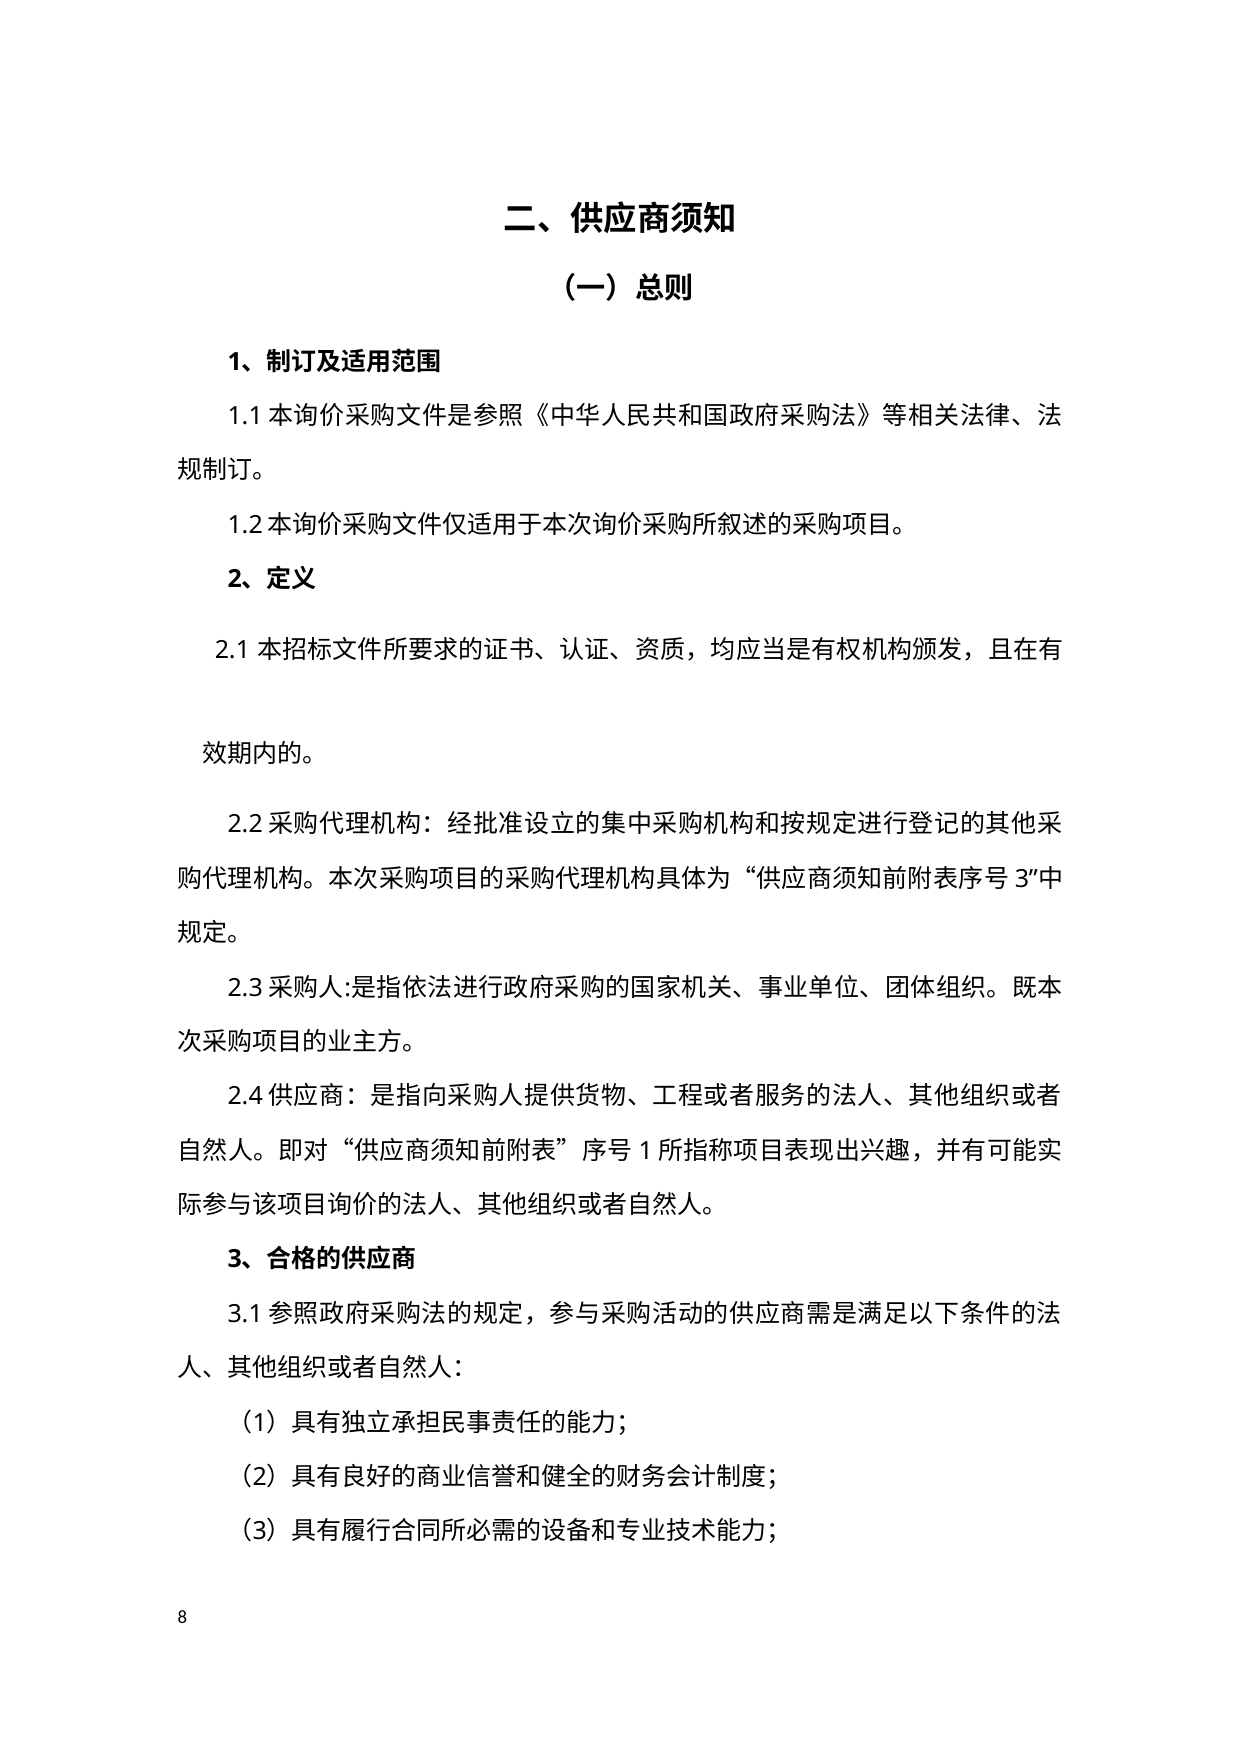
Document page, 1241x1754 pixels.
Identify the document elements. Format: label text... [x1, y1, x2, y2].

text 2.1 本招标文件所要求的证书、认证、资质，均应当是有权机构颁发，且在有效期内的。 [202, 613, 1063, 786]
text 1.2本询价采购文件仅适用于本次询价采购所叙述的采购项目。 [177, 504, 1063, 540]
text 2、定义 [177, 558, 1063, 595]
text 1、制订及适用范围 [177, 341, 1063, 377]
text （1）具有独立承担民事责任的能力； [177, 1402, 1063, 1438]
text 1.1本询价采购文件是参照《中华人民共和国政府采购法》等相关法律、法规制订。 [177, 395, 1063, 486]
text 3、合格的供应商 [177, 1239, 1063, 1275]
text （一）总则 [177, 251, 1063, 320]
text 2.2采购代理机构：经批准设立的集中采购机构和按规定进行登记的其他采购代理机构。本次采购项目的采购代理机构具体为“供应商须知前附表序号3”中规定。 [177, 804, 1063, 949]
text 2.4供应商：是指向采购人提供货物、工程或者服务的法人、其他组织或者自然人。即对“供应商须知前附表”序号1所指称项目表现出兴趣，并有可能实际参与该项目询价的法人、其他组织或者自然人。 [177, 1076, 1063, 1221]
text 3.1参照政府采购法的规定，参与采购活动的供应商需是满足以下条件的法人、其他组织或者自然人： [177, 1293, 1063, 1384]
text （3）具有履行合同所必需的设备和专业技术能力； [177, 1511, 1063, 1547]
subtitle 二、供应商须知 [177, 182, 1063, 251]
text （2）具有良好的商业信誉和健全的财务会计制度； [177, 1456, 1063, 1493]
text 2.3采购人:是指依法进行政府采购的国家机关、事业单位、团体组织。既本次采购项目的业主方。 [177, 967, 1063, 1058]
